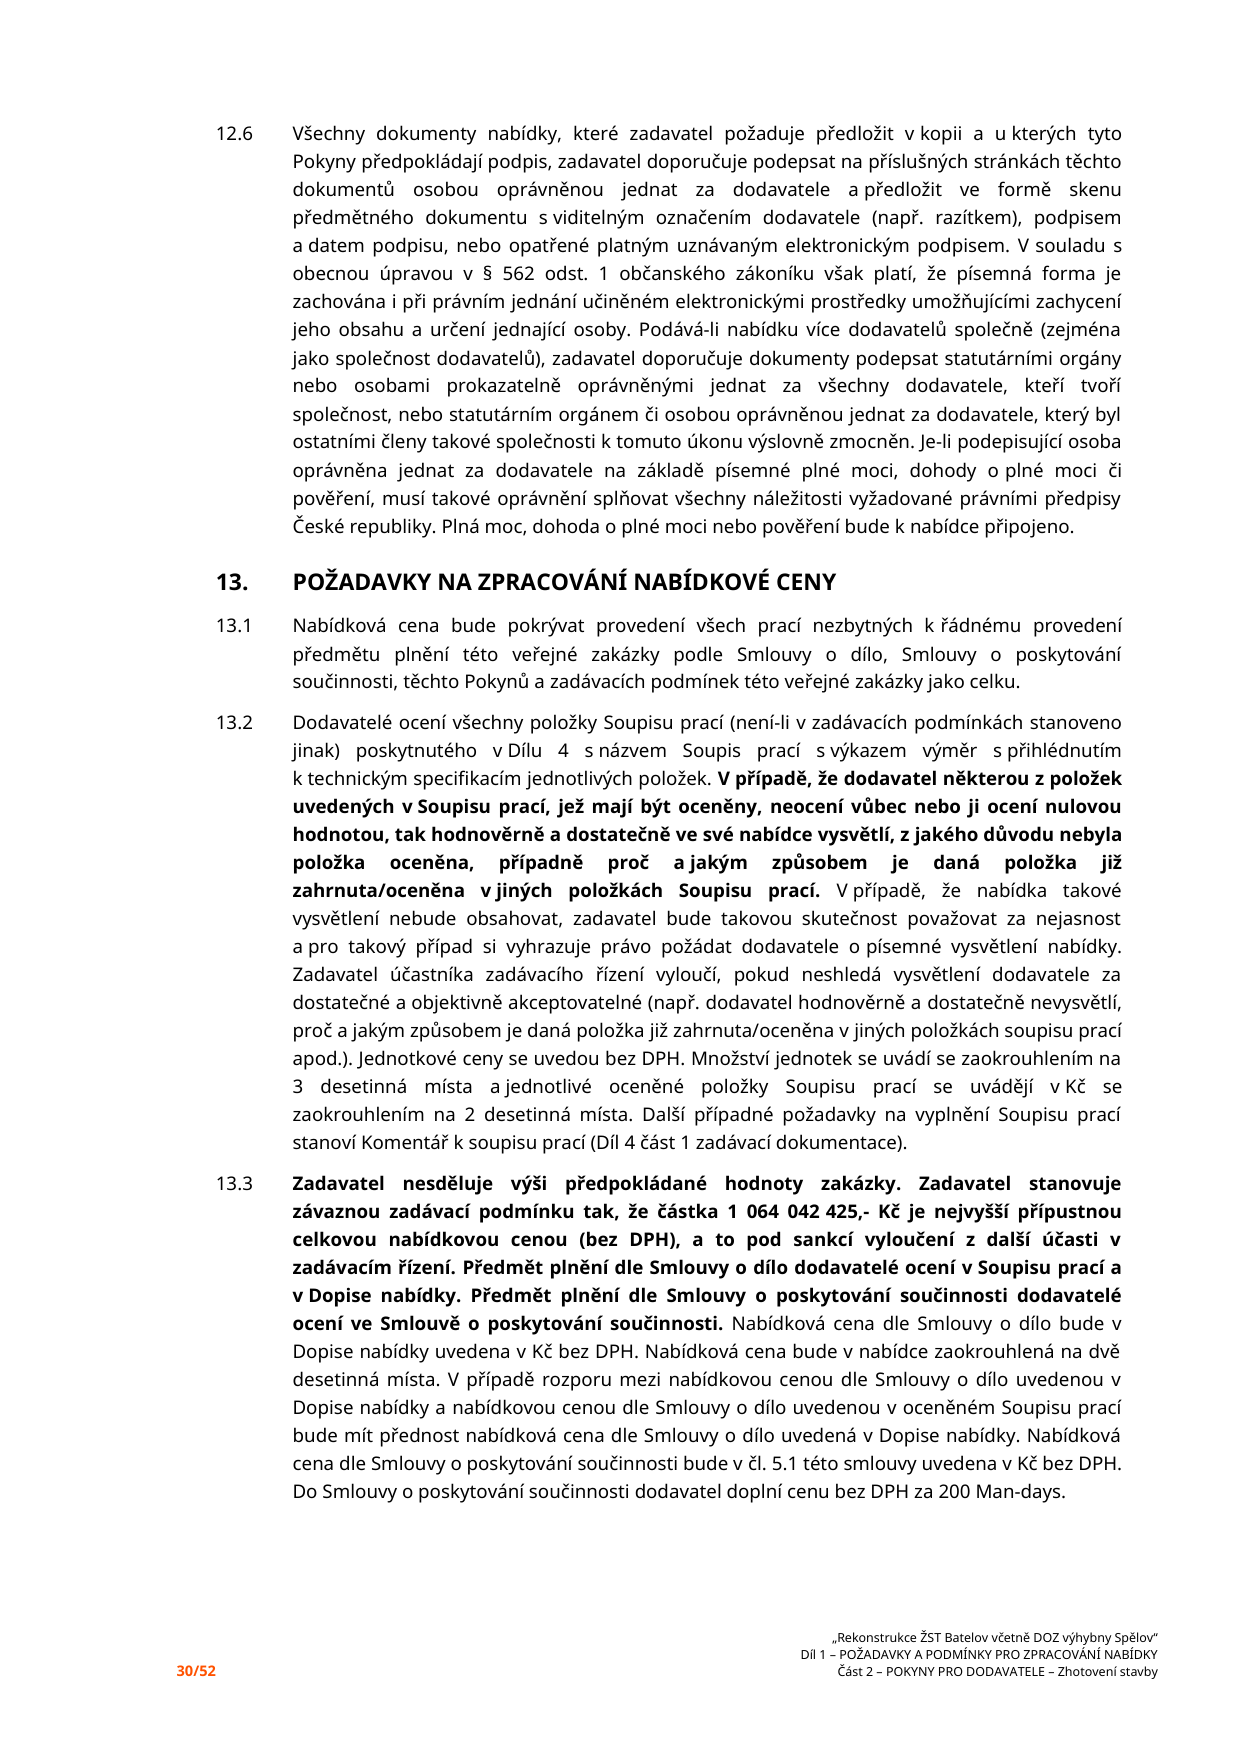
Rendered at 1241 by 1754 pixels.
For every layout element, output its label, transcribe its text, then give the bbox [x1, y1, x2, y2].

text POŽADAVKY NA ZPRACOVÁNÍ NABÍDKOVÉ CENY [216, 566, 1122, 597]
text Zadavatel nesděluje výši předpokládané hodnoty zakázky. Zadavatel stanovuje závaznou zadávací podmínku tak, že částka 1 064 042 425,- Kč je nejvyšší přípustnou celkovou nabídkovou cenou (bez DPH), a to pod sankcí vyloučení z další účasti v zadávacím řízení. Předmět plnění dle Smlouvy o dílo dodavatelé ocení v Soupisu prací a v Dopise nabídky. Předmět plnění dle Smlouvy o poskytování součinnosti dodavatelé ocení ve Smlouvě o poskytování součinnosti. Nabídková cena dle Smlouvy o dílo bude v Dopise nabídky uvedena v Kč bez DPH. Nabídková cena bude v nabídce zaokrouhlená na dvě desetinná místa. V případě rozporu mezi nabídkovou cenou dle Smlouvy o dílo uvedenou v Dopise nabídky a nabídkovou cenou dle Smlouvy o dílo uvedenou v oceněném Soupisu prací bude mít přednost nabídková cena dle Smlouvy o dílo uvedená v Dopise nabídky. Nabídková cena dle Smlouvy o poskytování součinnosti bude v čl. 5.1 této smlouvy uvedena v Kč bez DPH. Do Smlouvy o poskytování součinnosti dodavatel doplní cenu bez DPH za 200 Man-days. [216, 1170, 1122, 1504]
text Všechny dokumenty nabídky, které zadavatel požaduje předložit v kopii a u kterých tyto Pokyny předpokládají podpis, zadavatel doporučuje podepsat na příslušných stránkách těchto dokumentů osobou oprávněnou jednat za dodavatele a předložit ve formě skenu předmětného dokumentu s viditelným označením dodavatele (např. razítkem), podpisem a datem podpisu, nebo opatřené platným uznávaným elektronickým podpisem. V souladu s obecnou úpravou v § 562 odst. 1 občanského zákoníku však platí, že písemná forma je zachována i při právním jednání učiněném elektronickými prostředky umožňujícími zachycení jeho obsahu a určení jednající osoby. Podává-li nabídku více dodavatelů společně (zejména jako společnost dodavatelů), zadavatel doporučuje dokumenty podepsat statutárními orgány nebo osobami prokazatelně oprávněnými jednat za všechny dodavatele, kteří tvoří společnost, nebo statutárním orgánem či osobou oprávněnou jednat za dodavatele, který byl ostatními členy takové společnosti k tomuto úkonu výslovně zmocněn. Je-li podepisující osoba oprávněna jednat za dodavatele na základě písemné plné moci, dohody o plné moci či pověření, musí takové oprávnění splňovat všechny náležitosti vyžadované právními předpisy České republiky. Plná moc, dohoda o plné moci nebo pověření bude k nabídce připojeno. [216, 121, 1122, 538]
text Nabídková cena bude pokrývat provedení všech prací nezbytných k řádnému provedení předmětu plnění této veřejné zakázky podle Smlouvy o dílo, Smlouvy o poskytování součinnosti, těchto Pokynů a zadávacích podmínek této veřejné zakázky jako celku. [216, 613, 1122, 694]
text Dodavatelé ocení všechny položky Soupisu prací (není-li v zadávacích podmínkách stanoveno jinak) poskytnutého v Dílu 4 s názvem Soupis prací s výkazem výměr s přihlédnutím k technickým specifikacím jednotlivých položek. V případě, že dodavatel některou z položek uvedených v Soupisu prací, jež mají být oceněny, neocení vůbec nebo ji ocení nulovou hodnotou, tak hodnověrně a dostatečně ve své nabídce vysvětlí, z jakého důvodu nebyla položka oceněna, případně proč a jakým způsobem je daná položka již zahrnuta/oceněna v jiných položkách Soupisu prací. V případě, že nabídka takové vysvětlení nebude obsahovat, zadavatel bude takovou skutečnost považovat za nejasnost a pro takový případ si vyhrazuje právo požádat dodavatele o písemné vysvětlení nabídky. Zadavatel účastníka zadávacího řízení vyloučí, pokud neshledá vysvětlení dodavatele za dostatečné a objektivně akceptovatelné (např. dodavatel hodnověrně a dostatečně nevysvětlí, proč a jakým způsobem je daná položka již zahrnuta/oceněna v jiných položkách soupisu prací apod.). Jednotkové ceny se uvedou bez DPH. Množství jednotek se uvádí se zaokrouhlením na 3 desetinná místa a jednotlivé oceněné položky Soupisu prací se uvádějí v Kč se zaokrouhlením na 2 desetinná místa. Další případné požadavky na vyplnění Soupisu prací stanoví Komentář k soupisu prací (Díl 4 část 1 zadávací dokumentace). [216, 709, 1122, 1155]
